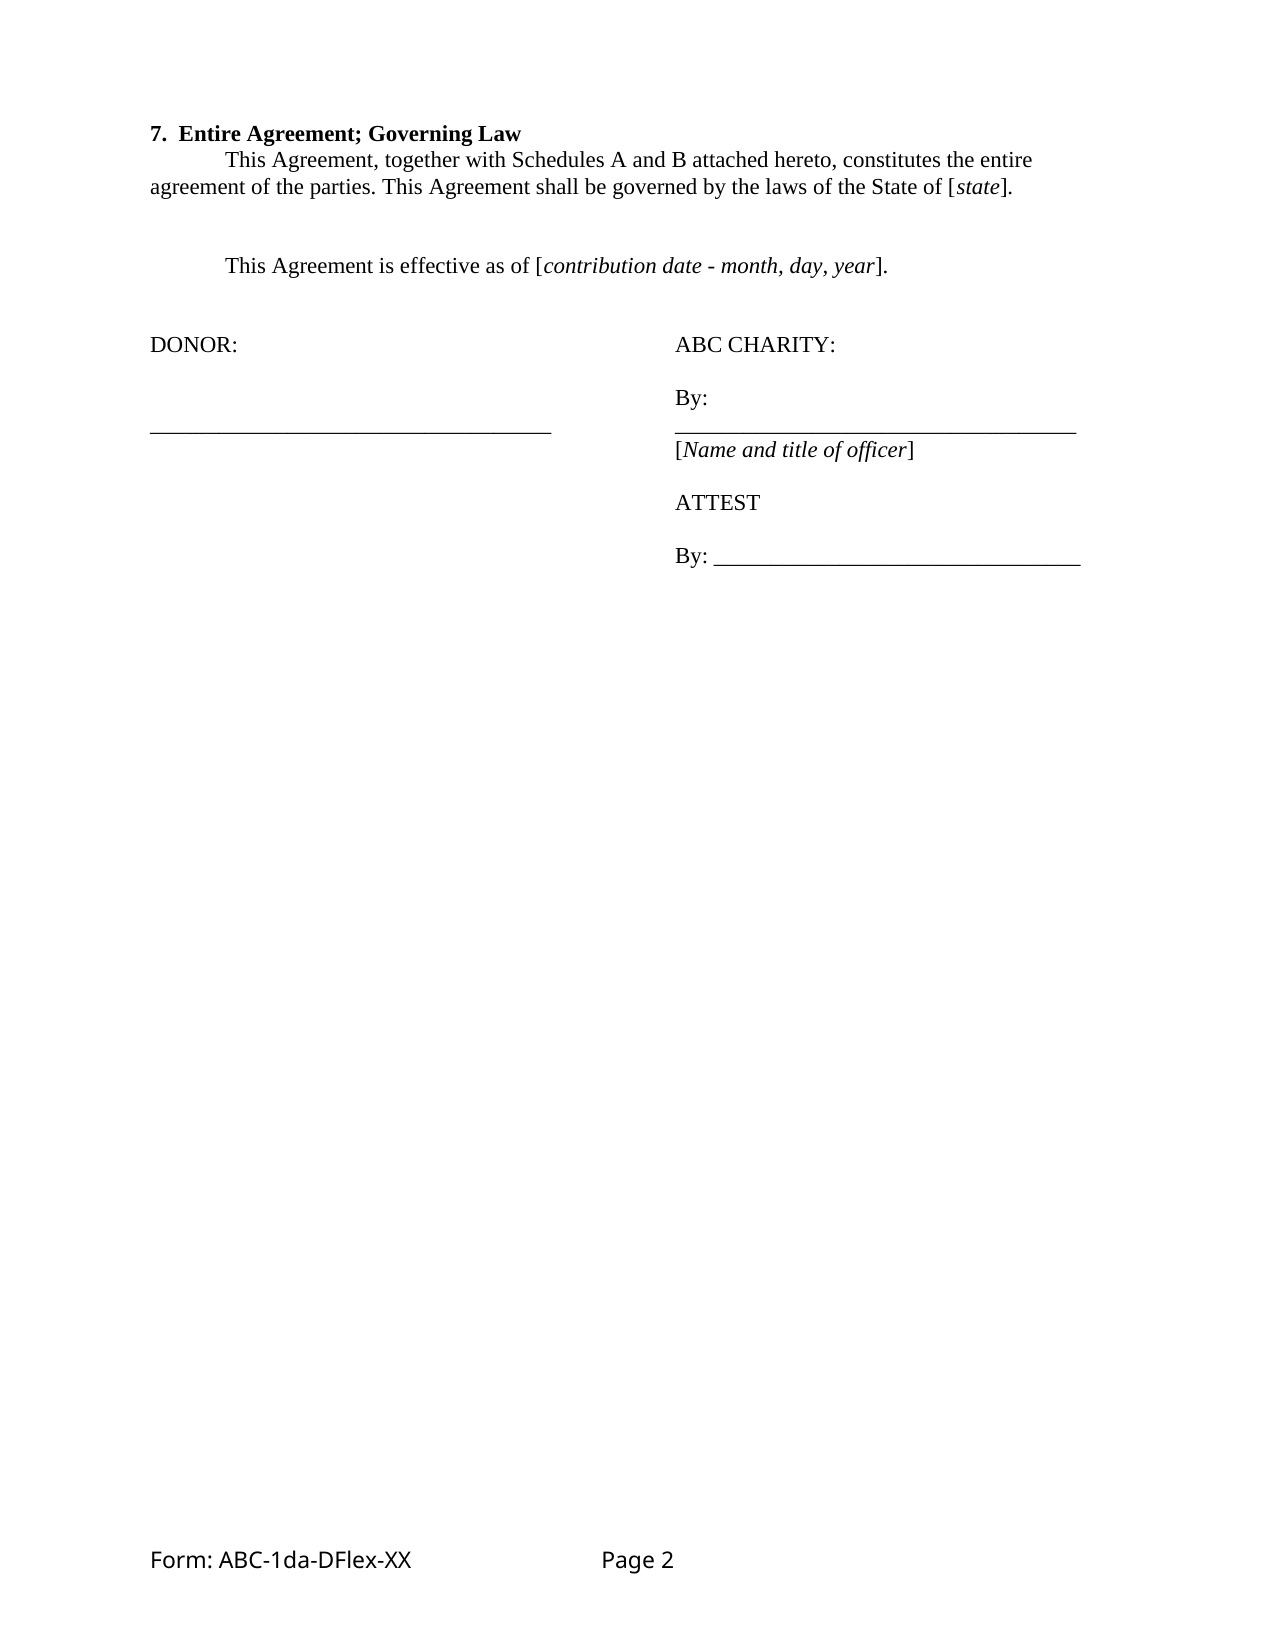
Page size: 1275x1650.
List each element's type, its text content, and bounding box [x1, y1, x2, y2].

text [Name and title of officer] [150, 436, 1125, 463]
text By: ________________________________ [150, 542, 1125, 568]
text 7. Entire Agreement; Governing Law [150, 120, 1125, 146]
text This Agreement, together with Schedules A and B attached hereto, constitutes the entire agreement of the parties. This Agreement shall be governed by the laws of the State of [state]. [150, 146, 1125, 199]
text ATTEST [150, 489, 1125, 515]
text This Agreement is effective as of [contribution date - month, day, year]. [150, 252, 1125, 278]
text ___________________________________ ___________________________________ [150, 410, 1125, 436]
text By: [150, 383, 1125, 410]
text DONOR: ABC CHARITY: [150, 331, 1125, 357]
